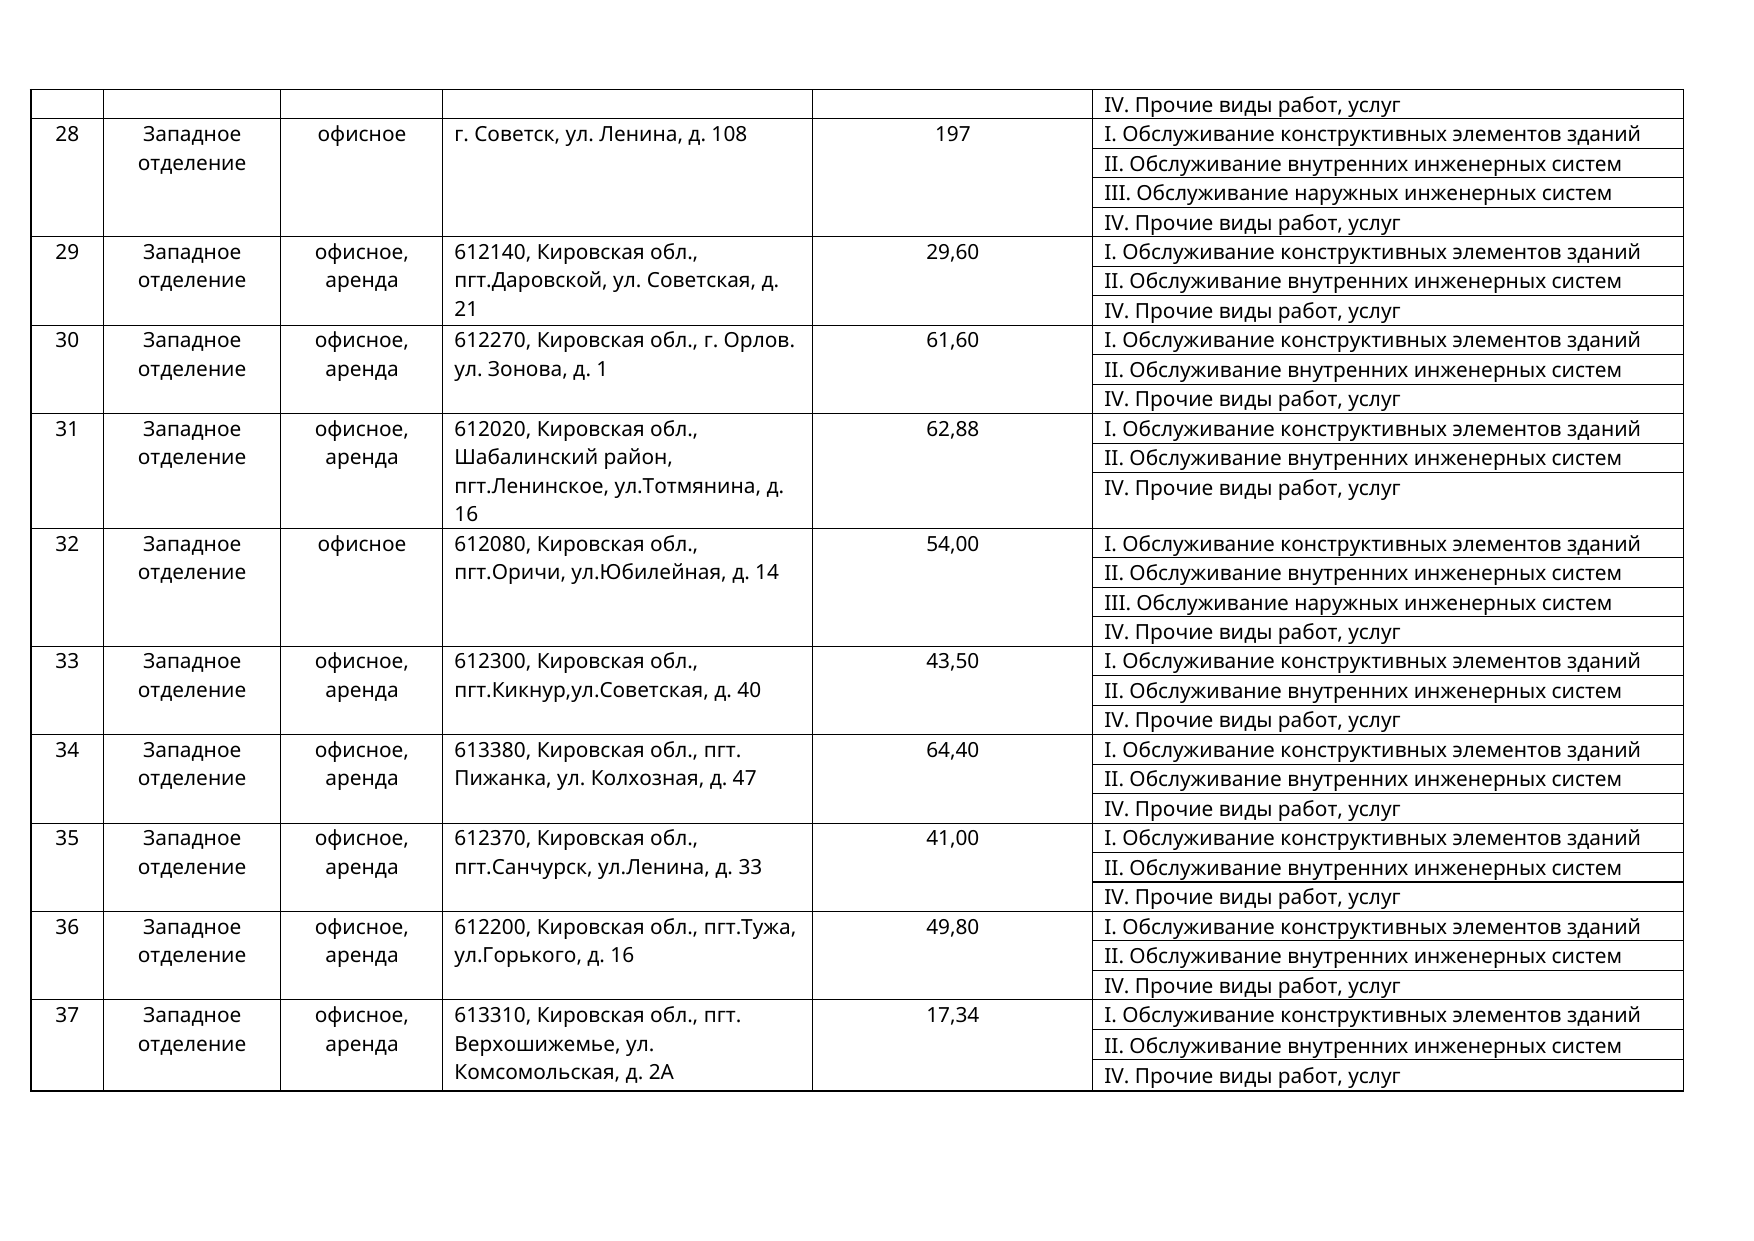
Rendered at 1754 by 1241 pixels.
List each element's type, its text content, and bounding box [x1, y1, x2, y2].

table_cell II. Обслуживание внутренних инженерных систем [1093, 267, 1683, 295]
table_cell офисное, аренда [281, 735, 442, 822]
table_cell Западное отделение [104, 326, 280, 413]
table_cell I. Обслуживание конструктивных элементов зданий [1093, 237, 1683, 266]
table_cell 28 [32, 119, 103, 236]
table_cell 612300, Кировская обл., пгт.Кикнур,ул.Советская, д. 40 [443, 647, 812, 734]
table_cell офисное, аренда [281, 414, 442, 528]
table_cell II. Обслуживание внутренних инженерных систем [1093, 558, 1683, 587]
table_cell I. Обслуживание конструктивных элементов зданий [1093, 414, 1683, 442]
table_cell 49,80 [813, 912, 1092, 999]
table_cell Западное отделение [104, 119, 280, 236]
table_cell II. Обслуживание внутренних инженерных систем [1093, 941, 1683, 970]
table_cell II. Обслуживание внутренних инженерных систем [1093, 765, 1683, 793]
table_cell 64,40 [813, 735, 1092, 822]
table_cell I. Обслуживание конструктивных элементов зданий [1093, 529, 1683, 557]
table_cell Западное отделение [104, 735, 280, 822]
table_cell г. Советск, ул. Ленина, д. 108 [443, 119, 812, 236]
table_cell 612270, Кировская обл., г. Орлов. ул. Зонова, д. 1 [443, 326, 812, 413]
table_cell офисное, аренда [281, 647, 442, 734]
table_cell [1093, 119, 1683, 148]
table_cell IV. Прочие виды работ, услуг [1093, 296, 1683, 324]
table_cell 612200, Кировская обл., пгт.Тужа, ул.Горького, д. 16 [443, 912, 812, 999]
table_cell 36 [32, 912, 103, 999]
table_cell II. Обслуживание внутренних инженерных систем [1093, 444, 1683, 472]
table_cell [1093, 1000, 1683, 1029]
table_cell IV. Прочие виды работ, услуг [1093, 883, 1683, 911]
table_cell I. Обслуживание конструктивных элементов зданий [1093, 824, 1683, 852]
table_cell I. Обслуживание конструктивных элементов зданий [1093, 735, 1683, 763]
table_cell 17,34 [813, 1000, 1092, 1090]
table_cell 32 [32, 529, 103, 646]
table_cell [1093, 149, 1683, 177]
table_cell 29,60 [813, 237, 1092, 324]
table_cell IV. Прочие виды работ, услуг [1093, 617, 1683, 646]
table_cell 613380, Кировская обл., пгт. Пижанка, ул. Колхозная, д. 47 [443, 735, 812, 822]
table_cell 43,50 [813, 647, 1092, 734]
table_cell 612140, Кировская обл., пгт.Даровской, ул. Советская, д. 21 [443, 237, 812, 324]
table_cell Западное отделение [104, 237, 280, 324]
table_cell 197 [813, 119, 1092, 236]
table_cell офисное, аренда [281, 326, 442, 413]
table_cell II. Обслуживание внутренних инженерных систем [1093, 355, 1683, 383]
table_cell 29 [32, 237, 103, 324]
table_cell 61,60 [813, 326, 1092, 413]
table_cell 35 [32, 824, 103, 911]
table_cell 34 [32, 735, 103, 822]
table_cell IV. Прочие виды работ, услуг [1093, 208, 1683, 236]
table_cell I. Обслуживание конструктивных элементов зданий [1093, 647, 1683, 675]
table_cell офисное, аренда [281, 237, 442, 324]
table_cell I. Обслуживание конструктивных элементов зданий [1093, 326, 1683, 354]
table_cell Западное отделение [104, 647, 280, 734]
table_cell Западное отделение [104, 414, 280, 528]
table_cell 612370, Кировская обл., пгт.Санчурск, ул.Ленина, д. 33 [443, 824, 812, 911]
table_cell 31 [32, 414, 103, 528]
table_cell офисное, аренда [281, 1000, 442, 1090]
table_cell 62,88 [813, 414, 1092, 528]
table_cell офисное, аренда [281, 824, 442, 911]
table_cell 612020, Кировская обл., Шабалинский район, пгт.Ленинское, ул.Тотмянина, д. 16 [443, 414, 812, 528]
table_cell IV. Прочие виды работ, услуг [1093, 971, 1683, 999]
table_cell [1093, 1030, 1683, 1059]
table_cell II. Обслуживание внутренних инженерных систем [1093, 676, 1683, 704]
table_cell 33 [32, 647, 103, 734]
table_cell Западное отделение [104, 529, 280, 646]
table_cell IV. Прочие виды работ, услуг [1093, 90, 1683, 118]
table_cell IV. Прочие виды работ, услуг [1093, 1060, 1683, 1090]
table_cell I. Обслуживание конструктивных элементов зданий [1093, 912, 1683, 940]
table_cell 613310, Кировская обл., пгт. Верхошижемье, ул. Комсомольская, д. 2А [443, 1000, 812, 1090]
table_cell офисное, аренда [281, 912, 442, 999]
table_cell Западное отделение [104, 912, 280, 999]
table_cell офисное [281, 119, 442, 236]
table_cell IV. Прочие виды работ, услуг [1093, 706, 1683, 734]
table_cell Западное отделение [104, 824, 280, 911]
table_cell 54,00 [813, 529, 1092, 646]
table_cell IV. Прочие виды работ, услуг [1093, 473, 1683, 528]
table_cell 30 [32, 326, 103, 413]
table_cell 41,00 [813, 824, 1092, 911]
table_cell офисное [281, 529, 442, 646]
table_cell 37 [32, 1000, 103, 1090]
table_cell III. Обслуживание наружных инженерных систем [1093, 588, 1683, 616]
table_cell 612080, Кировская обл., пгт.Оричи, ул.Юбилейная, д. 14 [443, 529, 812, 646]
table_cell IV. Прочие виды работ, услуг [1093, 385, 1683, 413]
table_cell IV. Прочие виды работ, услуг [1093, 794, 1683, 822]
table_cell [1093, 178, 1683, 207]
table_cell II. Обслуживание внутренних инженерных систем [1093, 853, 1683, 881]
table_cell Западное отделение [104, 1000, 280, 1090]
